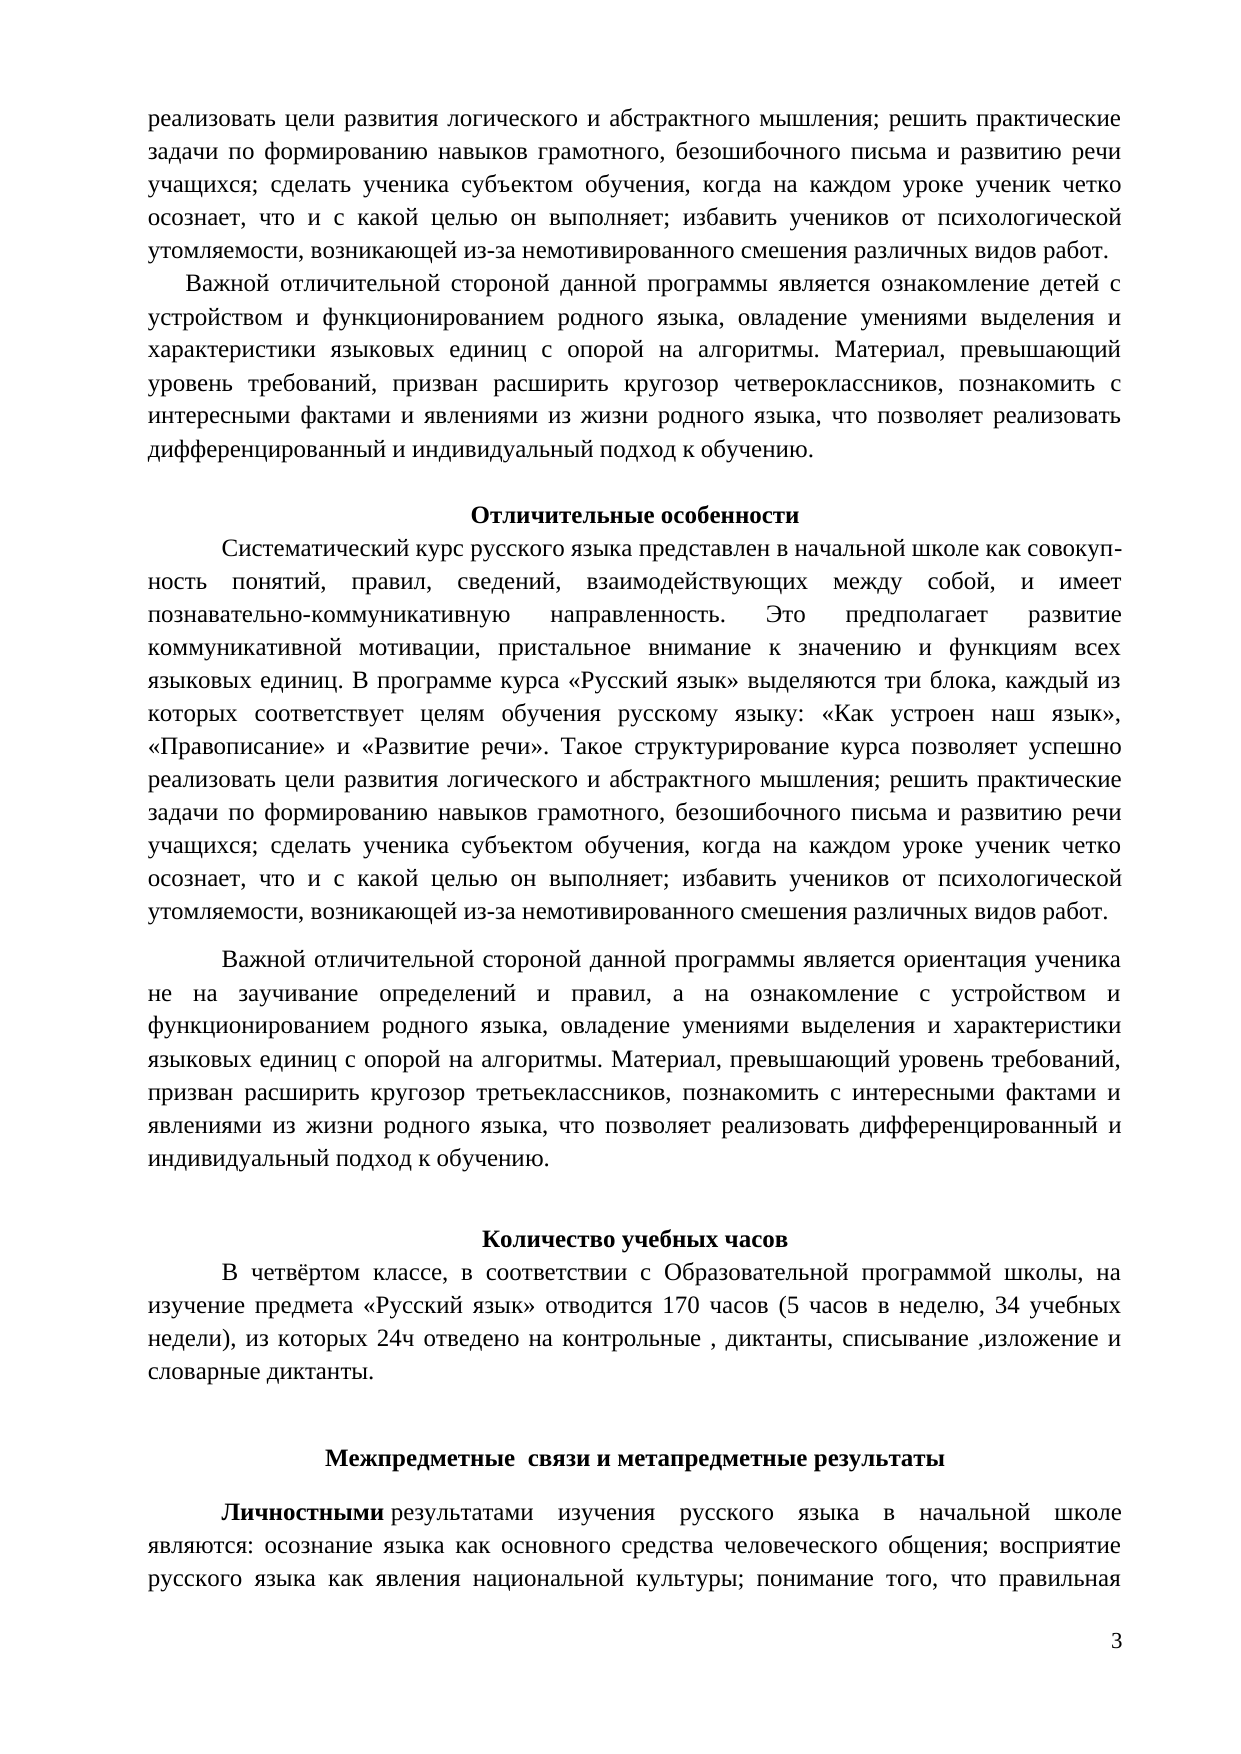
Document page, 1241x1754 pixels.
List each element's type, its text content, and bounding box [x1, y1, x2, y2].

text Важной отличительной стороной данной программы является ознакомление детей с устройством и функционированием родного языка, овладение умениями выделения и характеристики языковых единиц с опорой на алгоритмы. Материал, превышающий уровень требований, призван расширить кругозор четвероклассников, познакомить с интересными фактами и явлениями из жизни родного языка, что позволяет реализовать дифференцированный и индивидуальный подход к обучению. [148, 268, 1122, 462]
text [148, 1497, 1122, 1592]
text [148, 103, 1122, 264]
text Количество учебных часов [148, 1224, 1122, 1253]
text Важной отличительной стороной данной программы является ориентация ученика не на заучивание определений и правил, а на ознакомление с устройством и функционированием родного языка, овладение умениями выделения и характеристики языковых единиц с опорой на алгоритмы. Материал, превышающий уровень требований, призван расширить кругозор третьеклассников, познакомить с интересными фактами и явлениями из жизни родного языка, что позволяет реализовать дифференцированный и индивидуальный подход к обучению. [148, 944, 1122, 1171]
text В четвёртом классе, в соответствии с Образовательной программой школы, на изучение предмета «Русский язык» отводится 170 часов (5 часов в неделю, 34 учебных недели), из которых 24ч отведено на контрольные , диктанты, списывание ,изложение и словарные диктанты. [148, 1257, 1122, 1290]
text Систематический курс русского языка представлен в начальной школе как совокупность понятий, правил, сведений, взаимодействующих между собой, и имеет познавательно-коммуникативную направленность. Это предполагает развитие коммуникативной мотивации, пристальное внимание к значению и функциям всех языковых единиц. В программе курса «Русский язык» выделяются три блока, каждый из которых соответствует целям обучения русскому языку: «Как устроен наш язык», «Правописание» и «Развитие речи». Такое структурирование курса позволяет успешно реализовать цели развития логического и абстрактного мышления; решить практические задачи по формированию навыков грамотного, безошибочного письма и развитию речи учащихся; сделать ученика субъектом обучения, когда на каждом уроке ученик четко осознает, что и с какой целью он выполняет; избавить учеников от психологической утомляемости, возникающей из-за немотивированного смешения различных видов работ. [148, 533, 1122, 925]
text Межпредметные связи и метапредметные результаты [148, 1443, 1122, 1472]
text В четвёртом классе, в соответствии с Образовательной программой школы, на изучение предмета «Русский язык» отводится 170 часов (5 часов в неделю, 34 учебных недели), из которых 24ч отведено на контрольные , диктанты, списывание ,изложение и словарные диктанты. [148, 1352, 1122, 1385]
text Отличительные особенности [148, 500, 1122, 528]
